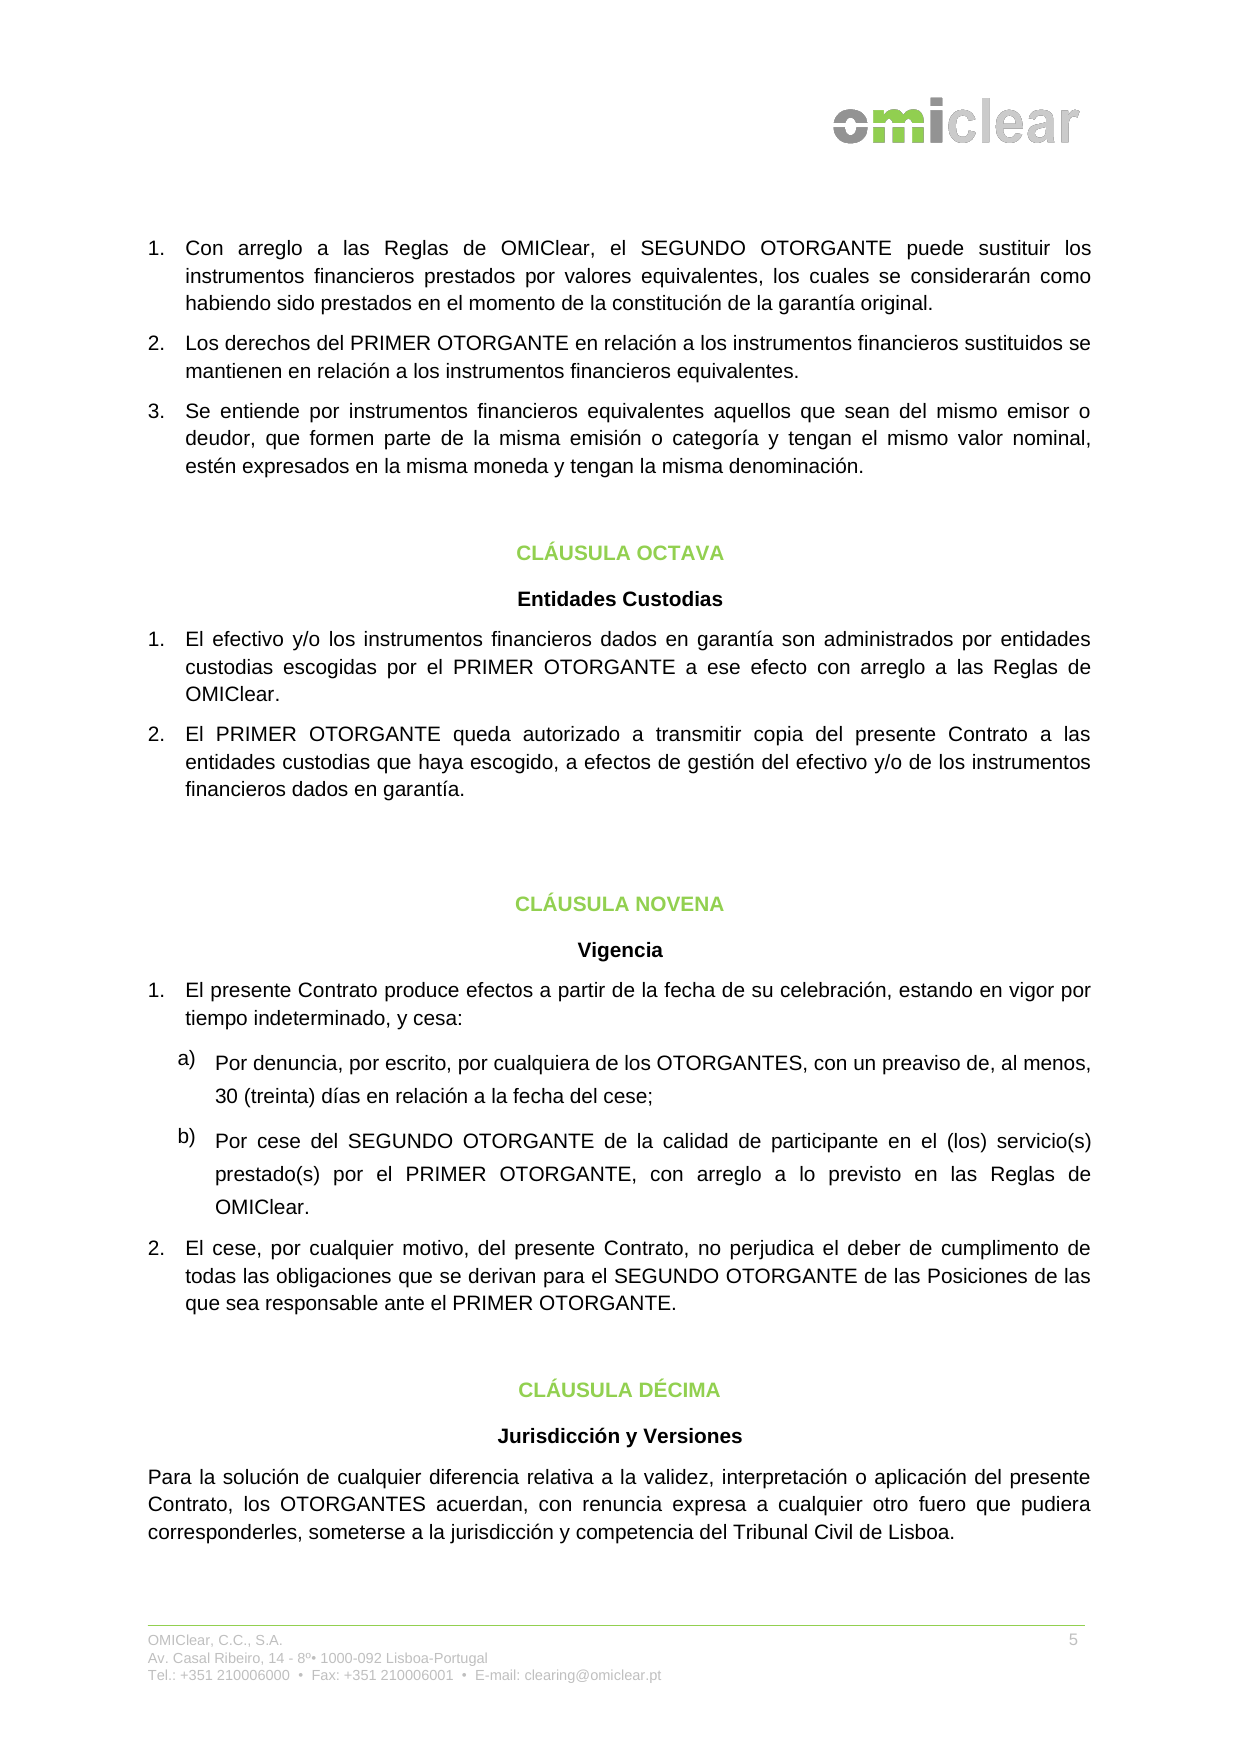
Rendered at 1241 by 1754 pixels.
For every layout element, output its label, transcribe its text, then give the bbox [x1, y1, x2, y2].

picture [819, 81, 1092, 157]
text CLÁUSULA DÉCIMA [148, 1373, 1091, 1402]
list Por cese del SEGUNDO OTORGANTE de la calidad de participante en el (los) servicio(s) prestado(s) por el PRIMER OTORGANTE, con arreglo a lo previsto en las Reglas de OMIClear. [177, 1124, 1092, 1219]
list El efectivo y/o los instrumentos financieros dados en garantía son administrados por entidades custodias escogidas por el PRIMER OTORGANTE a ese efecto con arreglo a las Reglas de OMIClear. [148, 627, 1092, 706]
list Los derechos del PRIMER OTORGANTE en relación a los instrumentos financieros sustituidos se mantienen en relación a los instrumentos financieros equivalentes. [148, 331, 1092, 383]
text Jurisdicción y Versiones [148, 1419, 1092, 1448]
text Para la solución de cualquier diferencia relativa a la validez, interpretación o aplicación del presente Contrato, los OTORGANTES acuerdan, con renuncia expresa a cualquier otro fuero que pudiera corresponderles, someterse a la jurisdicción y competencia del Tribunal Civil de Lisboa. [148, 1464, 1092, 1543]
list El PRIMER OTORGANTE queda autorizado a transmitir copia del presente Contrato a las entidades custodias que haya escogido, a efectos de gestión del efectivo y/o de los instrumentos financieros dados en garantía. [148, 722, 1092, 801]
list Por denuncia, por escrito, por cualquiera de los OTORGANTES, con un preaviso de, al menos, 30 (treinta) días en relación a la fecha del cese; [177, 1046, 1092, 1108]
list El presente Contrato produce efectos a partir de la fecha de su celebración, estando en vigor por tiempo indeterminado, y cesa: [148, 978, 1092, 1030]
list El cese, por cualquier motivo, del presente Contrato, no perjudica el deber de cumplimento de todas las obligaciones que se derivan para el SEGUNDO OTORGANTE de las Posiciones de las que sea responsable ante el PRIMER OTORGANTE. [148, 1236, 1092, 1315]
text CLÁUSULA OCTAVA [148, 536, 1092, 565]
text Vigencia [148, 933, 1092, 962]
text CLÁUSULA NOVENA [148, 887, 1091, 916]
list Con arreglo a las Reglas de OMIClear, el SEGUNDO OTORGANTE puede sustituir los instrumentos financieros prestados por valores equivalentes, los cuales se considerarán como habiendo sido prestados en el momento de la constitución de la garantía original. [148, 236, 1092, 315]
text Entidades Custodias [148, 582, 1092, 611]
list Se entiende por instrumentos financieros equivalentes aquellos que sean del mismo emisor o deudor, que formen parte de la misma emisión o categoría y tengan el mismo valor nominal, estén expresados en la misma moneda y tengan la misma denominación. [148, 399, 1092, 478]
